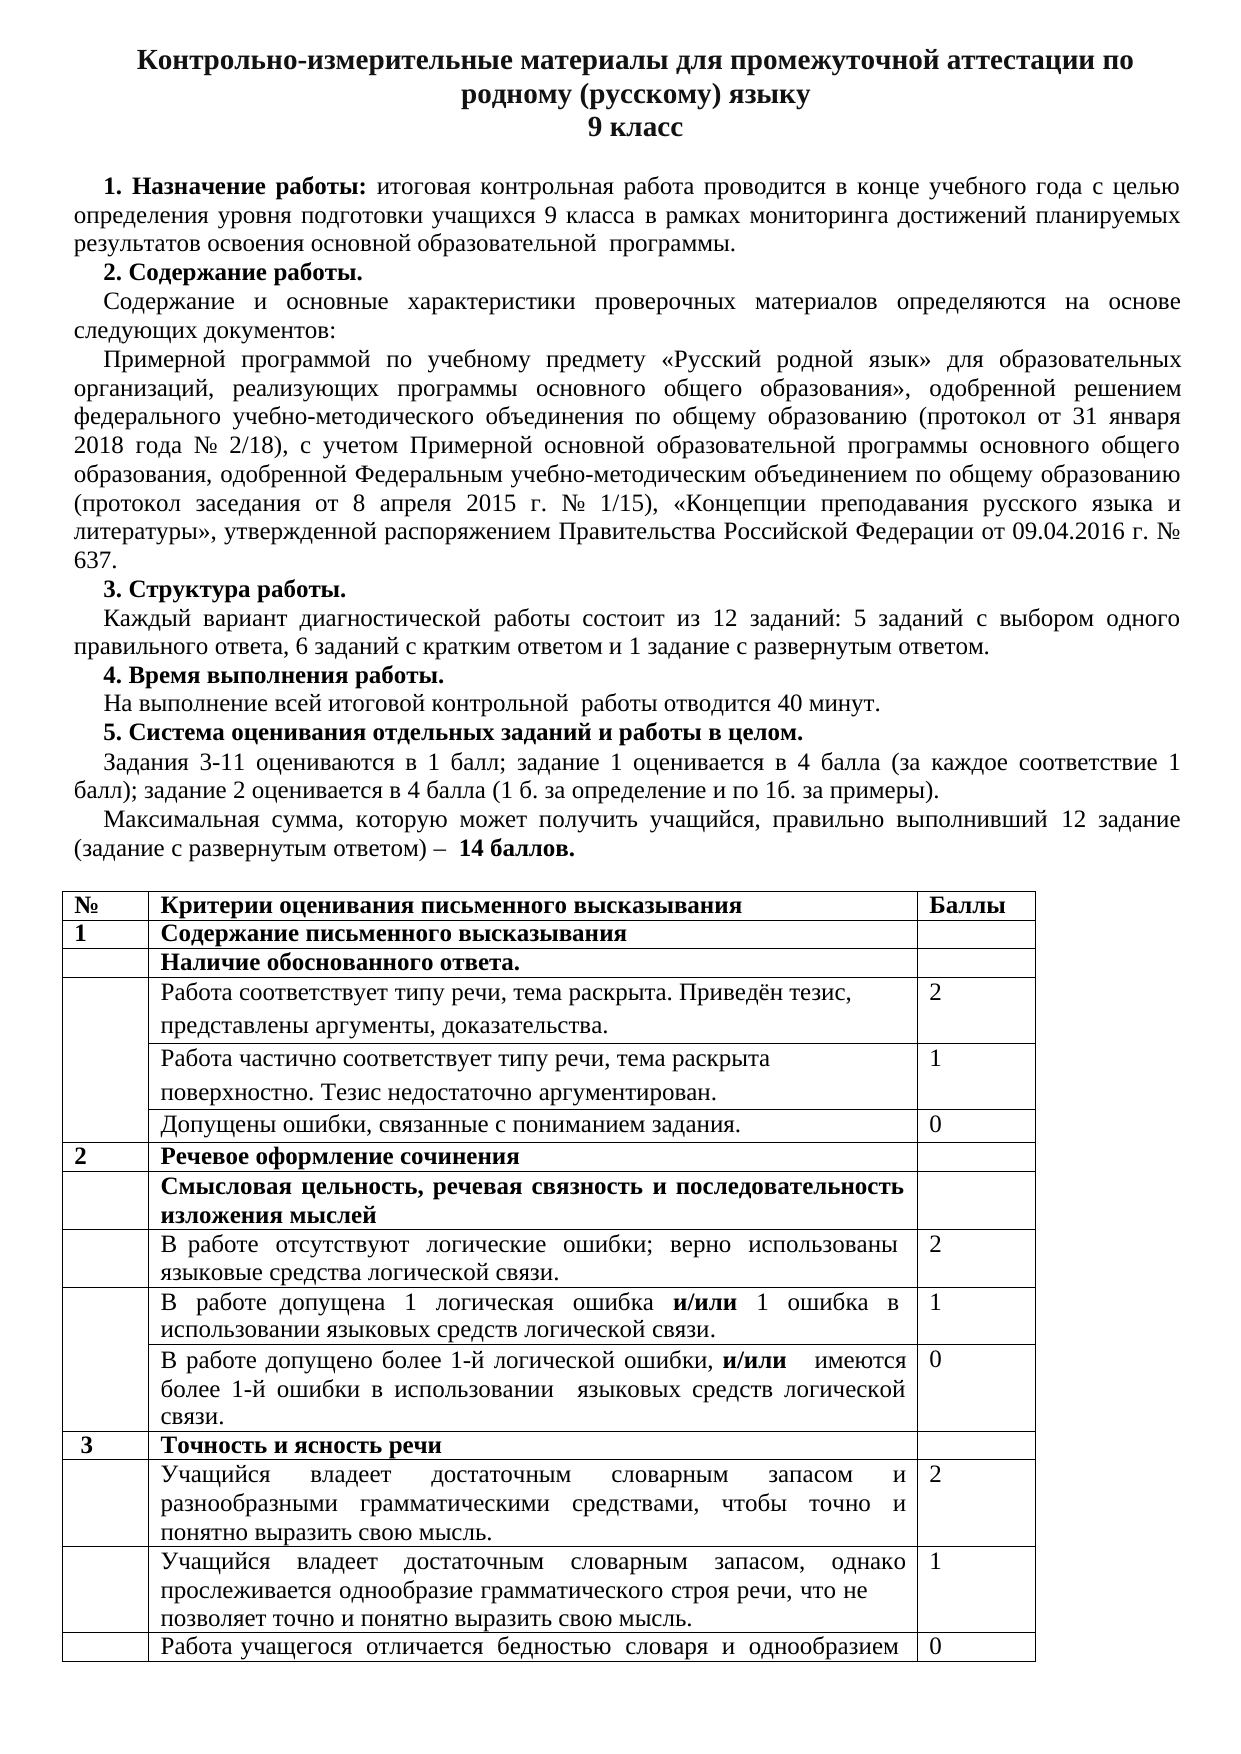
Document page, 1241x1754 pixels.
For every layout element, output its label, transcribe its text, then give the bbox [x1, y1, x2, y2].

list Назначение работы: итоговая контрольная работа проводится в конце учебного года с целью определения уровня подготовки учащихся 9 класса в рамках мониторинга достижений планируемых результатов освоения основной образовательной программы. [74, 171, 1181, 257]
table_cell [918, 1432, 1035, 1459]
subtitle Время выполнения работы. [103, 661, 1192, 689]
table_cell [918, 949, 1035, 977]
table_cell [63, 1288, 148, 1431]
table_cell 3 [63, 1432, 148, 1459]
text На выполнение всей итоговой контрольной работы отводится 40 минут. [103, 689, 1192, 718]
table_cell Наличие обоснованного ответа. [149, 949, 917, 977]
table_cell Работа соответствует типу речи, тема раскрыта. Приведён тезис, представлены аргументы, доказательства. [149, 978, 917, 1043]
table_cell [63, 1460, 148, 1546]
table_cell 1 [63, 921, 148, 948]
table_cell Точность и ясность речи [149, 1432, 917, 1459]
subtitle Контрольно-измерительные материалы для промежуточной аттестации по родному (русскому) языку [136, 42, 1135, 109]
text Каждый вариант диагностической работы состоит из 12 заданий: 5 заданий с выбором одного правильного ответа, 6 заданий с кратким ответом и 1 задание с развернутым ответом. [74, 603, 1181, 660]
table_header № [63, 892, 148, 919]
table_header Баллы [918, 892, 1035, 919]
table_cell 2 [63, 1143, 148, 1171]
subtitle Содержание работы. [103, 258, 1192, 286]
table_cell Речевое оформление сочинения [149, 1143, 917, 1171]
table_cell 2 [918, 1460, 1035, 1546]
table_cell [63, 1172, 148, 1229]
table_cell 1 [918, 1288, 1035, 1344]
text Содержание и основные характеристики проверочных материалов определяются на основе следующих документов: [74, 286, 1181, 344]
table_header Критерии оценивания письменного высказывания [149, 892, 917, 919]
table_cell Работа частично соответствует типу речи, тема раскрыта поверхностно. Тезис недостаточно аргументирован. [149, 1044, 917, 1109]
table_cell В работе отсутствуют логические ошибки; верно использованы языковые средства логической связи. [149, 1230, 917, 1287]
table_cell Учащийся владеет достаточным словарным запасом, однако прослеживается однообразие грамматического строя речи, что не позволяет точно и понятно выразить свою мысль. [149, 1547, 917, 1632]
table_cell [63, 1547, 148, 1632]
table_cell Смысловая цельность, речевая связность и последовательность изложения мыслей [149, 1172, 917, 1229]
table_cell [63, 1230, 148, 1287]
text Примерной программой по учебному предмету «Русский родной язык» для образовательных организаций, реализующих программы основного общего образования», одобренной решением федерального учебно-методического объединения по общему образованию (протокол от 31 января 2018 года № 2/18), с учетом Примерной основной образовательной программы основного общего образования, одобренной Федеральным учебно-методическим объединением по общему образованию (протокол заседания от 8 апреля 2015 г. № 1/15), «Концепции преподавания русского языка и литературы», утвержденной распоряжением Правительства Российской Федерации от 09.04.2016 г. № 637. [74, 344, 1181, 574]
subtitle Структура работы. [103, 574, 1192, 603]
table_cell [63, 1633, 148, 1661]
table_cell [918, 1172, 1035, 1229]
subtitle Система оценивания отдельных заданий и работы в целом. [103, 718, 1192, 747]
table_cell 0 [918, 1633, 1035, 1661]
text 9 класс [136, 109, 1135, 143]
table_cell [918, 921, 1035, 948]
table_cell 0 [918, 1345, 1035, 1431]
text Максимальная сумма, которую может получить учащийся, правильно выполнивший 12 задание (задание с развернутым ответом) – 14 баллов. [74, 804, 1181, 862]
table_cell В работе допущена 1 логическая ошибка и/или 1 ошибка в использовании языковых средств логической связи. [149, 1288, 917, 1344]
table_cell Работа учащегося отличается бедностью словаря и однообразием [149, 1633, 917, 1661]
text Задания 3-11 оцениваются в 1 балл; задание 1 оценивается в 4 балла (за каждое соответствие 1 балл); задание 2 оценивается в 4 балла (1 б. за определение и по 1б. за примеры). [74, 747, 1181, 804]
table_cell 1 [918, 1044, 1035, 1109]
table_cell [63, 949, 148, 977]
table_cell Учащийся владеет достаточным словарным запасом и разнообразными грамматическими средствами, чтобы точно и понятно выразить свою мысль. [149, 1460, 917, 1546]
table_cell 1 [918, 1547, 1035, 1632]
table_cell Допущены ошибки, связанные с пониманием задания. [149, 1110, 917, 1142]
table_cell В работе допущено более 1-й логической ошибки, и/или имеются более 1-й ошибки в использовании языковых средств логической связи. [149, 1345, 917, 1431]
table_cell Содержание письменного высказывания [149, 921, 917, 948]
table_cell 0 [918, 1110, 1035, 1142]
table_cell 2 [918, 978, 1035, 1043]
table_cell 2 [918, 1230, 1035, 1287]
table_cell [918, 1143, 1035, 1171]
table_cell [63, 978, 148, 1142]
